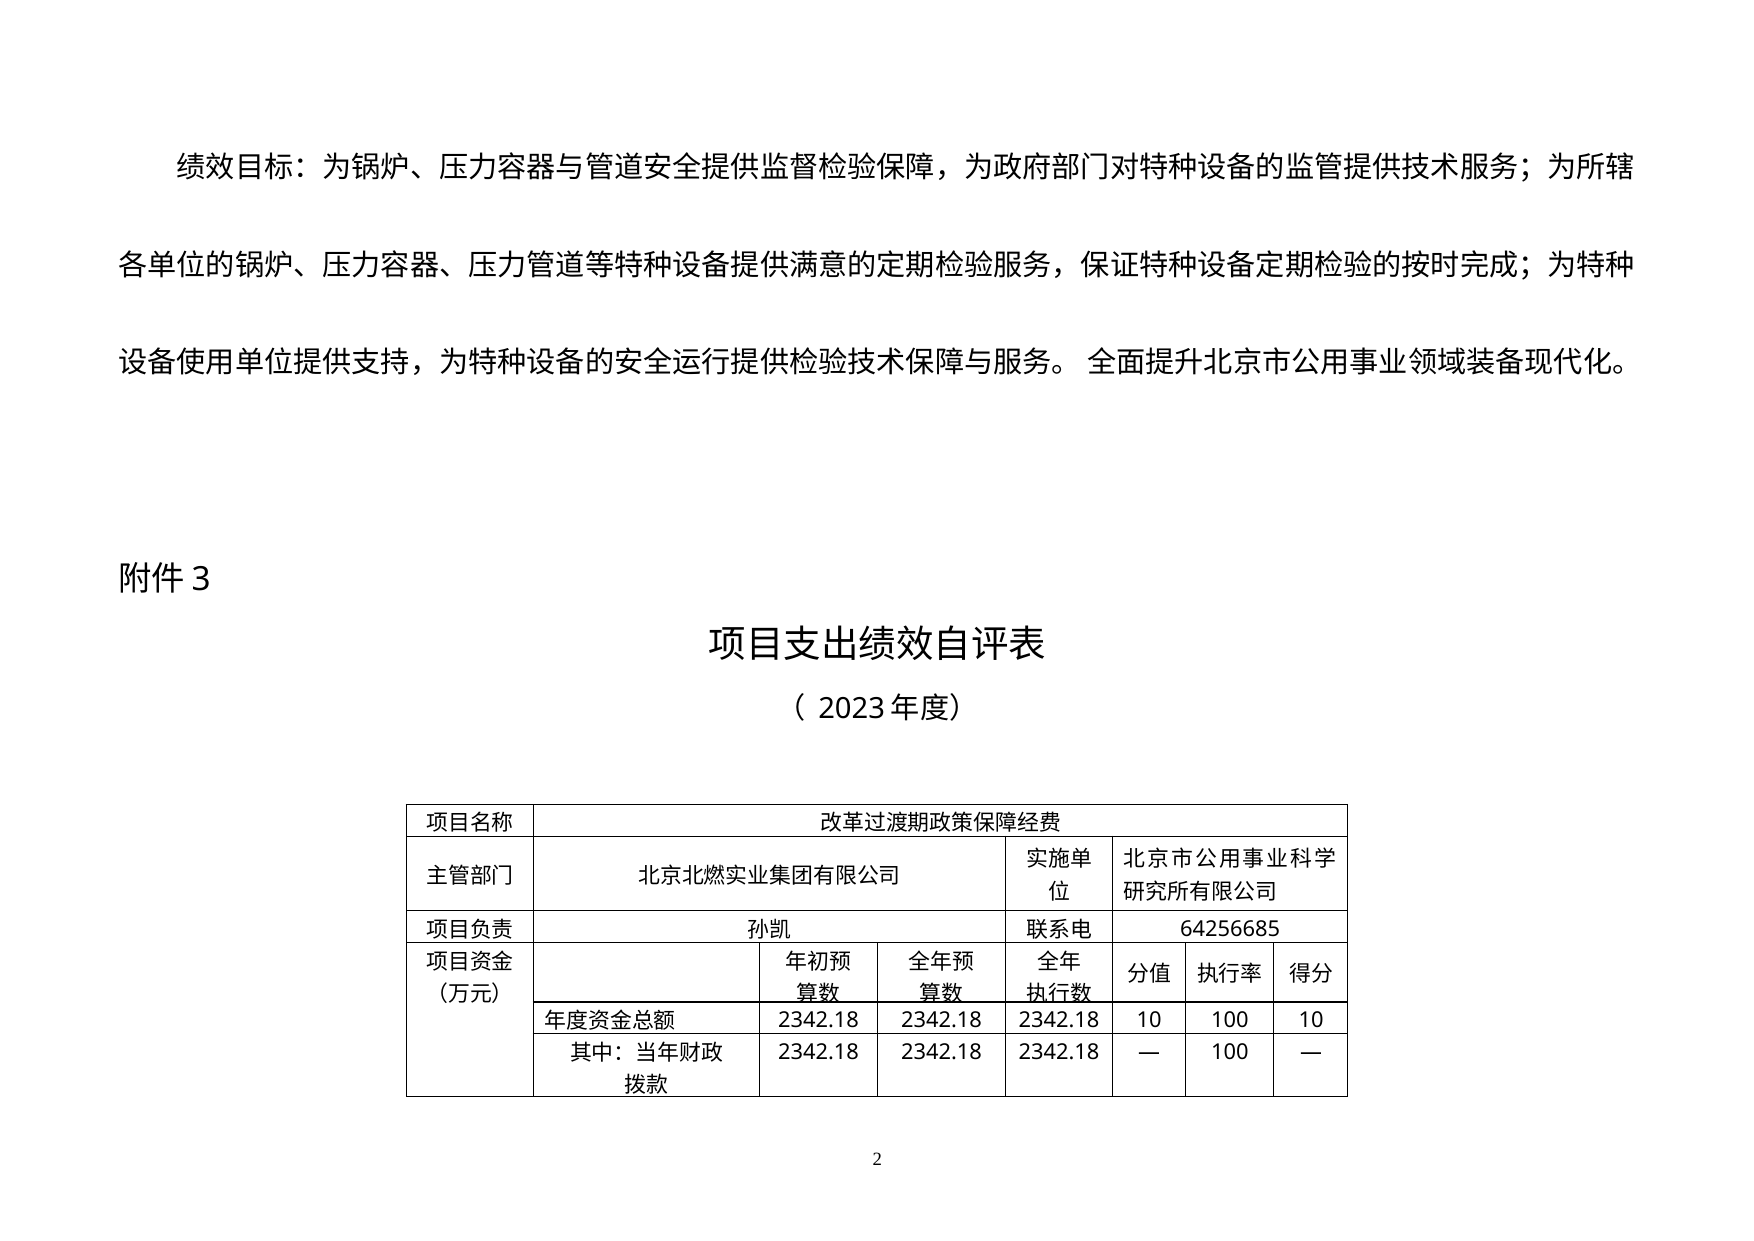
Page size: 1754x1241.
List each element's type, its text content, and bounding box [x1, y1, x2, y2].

table_cell 全年 执行数 [1006, 943, 1112, 1001]
table_cell 10 [1274, 1003, 1347, 1033]
table_cell 2342.18 [878, 1034, 1005, 1096]
text （ 2023年度） [118, 674, 1636, 739]
table_cell 北京市公用事业科学研究所有限公司 [1113, 837, 1347, 910]
table_header 改革过渡期政策保障经费 [534, 805, 1347, 836]
table_cell 实施单位 [1006, 837, 1112, 910]
table_cell [534, 943, 759, 1001]
table_cell 北京北燃实业集团有限公司 [534, 837, 1005, 910]
table_cell 全年预 算数 [878, 943, 1005, 1001]
table_cell 分值 [1113, 943, 1185, 1001]
table_cell 年初预 算数 [760, 943, 877, 1001]
text 附件3 [118, 544, 1636, 609]
table_cell 100 [1186, 1034, 1273, 1096]
table_cell 2342.18 [760, 1003, 877, 1033]
text 项目支出绩效自评表 [118, 609, 1636, 674]
table_cell 100 [1186, 1003, 1273, 1033]
table_cell 执行率 [1186, 943, 1273, 1001]
table_cell 2342.18 [1006, 1003, 1112, 1033]
table_cell 2342.18 [1006, 1034, 1112, 1096]
table_cell 其中：当年财政 拨款 [534, 1034, 759, 1096]
table_cell 项目负责人 [407, 911, 533, 942]
table_cell 64256685 [1113, 911, 1347, 942]
table_header 项目名称 [407, 805, 533, 836]
table_cell 孙凯 [534, 911, 1005, 942]
table_cell — [1274, 1034, 1347, 1096]
table_cell 2342.18 [760, 1034, 877, 1096]
table_cell 2342.18 [878, 1003, 1005, 1033]
table_cell 主管部门 [407, 837, 533, 910]
table_cell — [1113, 1034, 1185, 1096]
table_cell 得分 [1274, 943, 1347, 1001]
table_cell 联系电话 [1006, 911, 1112, 942]
table_cell 项目资金 （万元） [407, 943, 533, 1096]
table_cell 年度资金总额 [534, 1003, 759, 1033]
text 绩效目标：为锅炉、压力容器与管道安全提供监督检验保障，为政府部门对特种设备的监管提供技术服务；为所辖各单位的锅炉、压力容器、压力管道等特种设备提供满意的定期检验服务，保证特种设备定期检验的按时完成；为特种设备使用单位提供支持，为特种设备的安全运行提供检验技术保障与服务。 全面提升北京市公用事业领域装备现代化。 [118, 133, 1636, 393]
table_cell 10 [1113, 1003, 1185, 1033]
